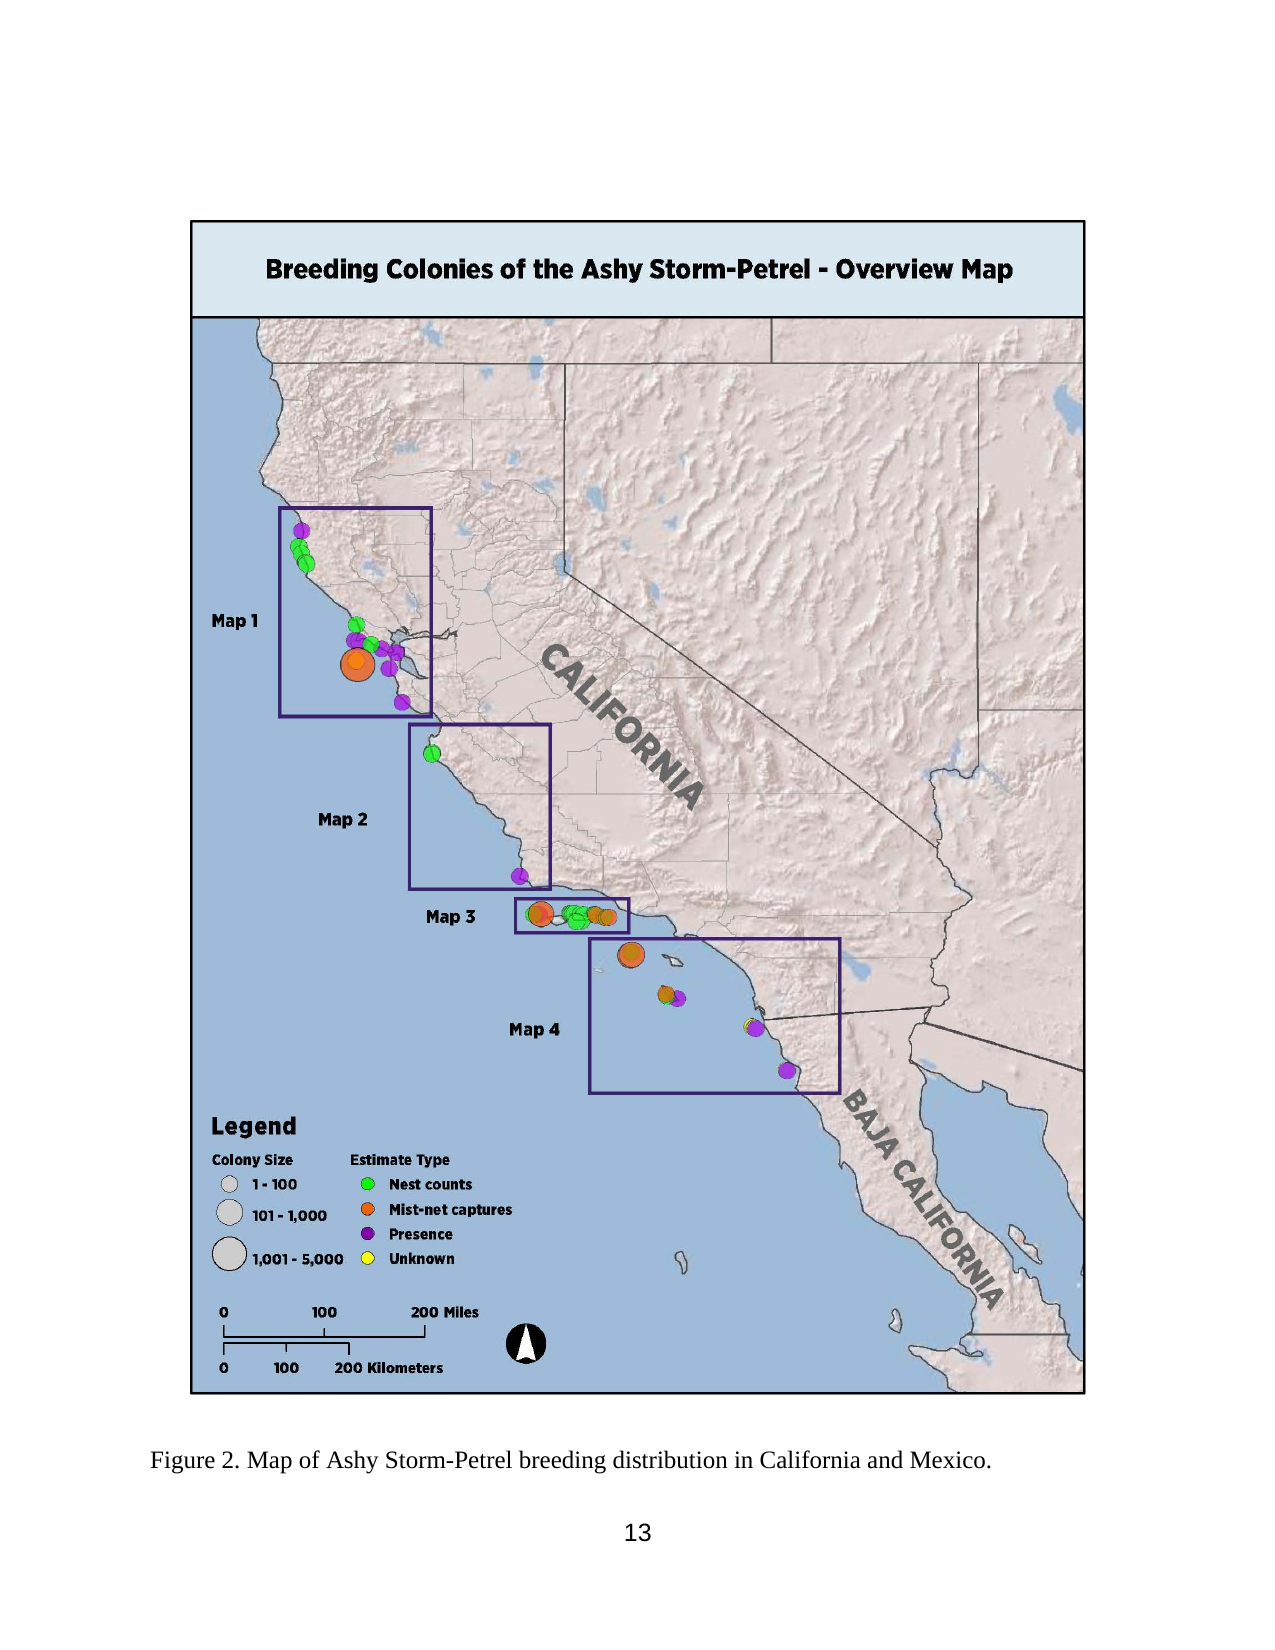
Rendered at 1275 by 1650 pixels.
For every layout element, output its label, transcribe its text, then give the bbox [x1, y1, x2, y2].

text Figure 2. Map of Ashy Storm-Petrel breeding distribution in California and Mexico. [150, 1446, 1125, 1474]
picture [163, 193, 1112, 1421]
